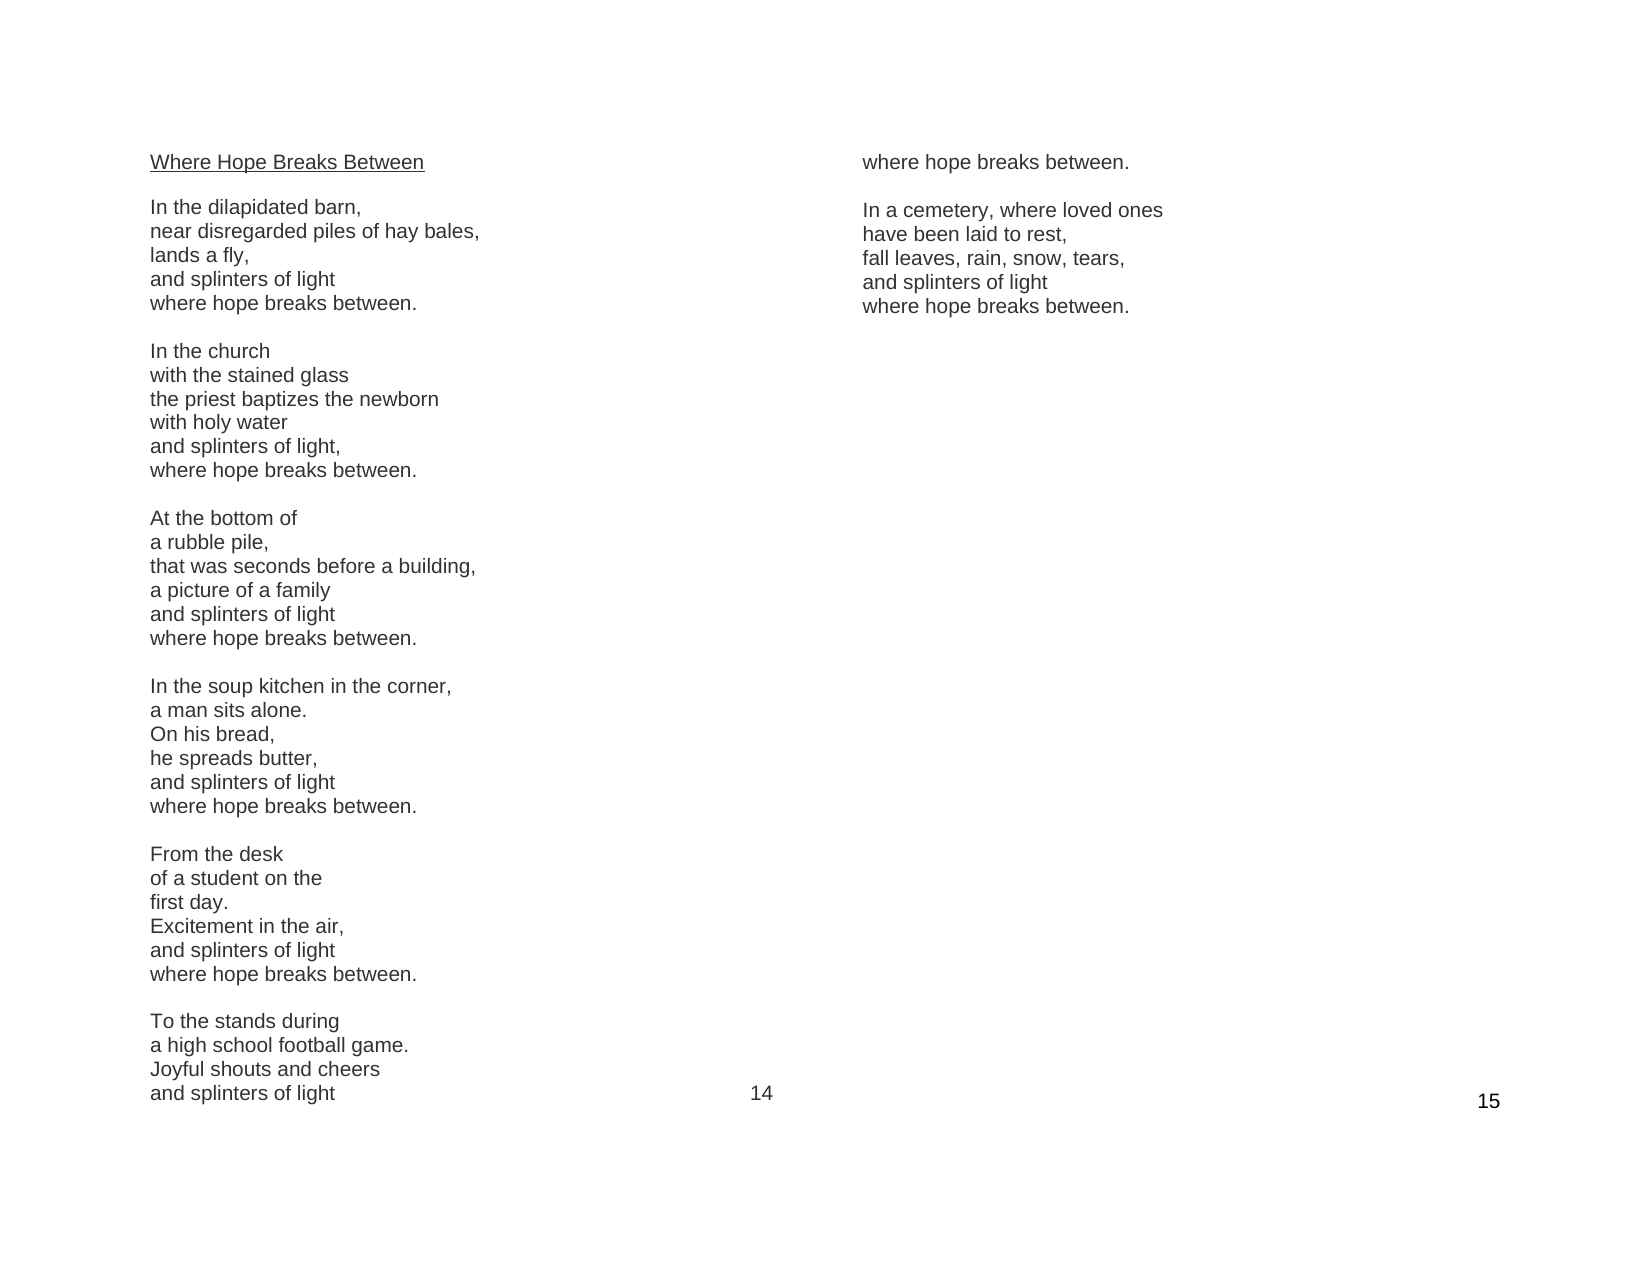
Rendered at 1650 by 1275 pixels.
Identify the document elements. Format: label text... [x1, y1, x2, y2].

text 15 [862, 1089, 1500, 1113]
text Where Hope Breaks Between [150, 150, 787, 174]
text In the dilapidated barn, near disregarded piles of hay bales, lands a fly, and splinters of light where hope breaks between. In the church with the stained glass the priest baptizes the newborn with holy water and splinters of light, where hope breaks between. At the bottom of a rubble pile, that was seconds before a building, a picture of a family and splinters of light where hope breaks between. In the soup kitchen in the corner, a man sits alone. On his bread, he spreads butter, and splinters of light where hope breaks between. From the desk of a student on the first day. Excitement in the air, and splinters of light where hope breaks between. To the stands during a high school football game. Joyful shouts and cheers and splinters of light 14 where hope breaks between. In a cemetery, where loved ones have been laid to rest, fall leaves, rain, snow, tears, and splinters of light where hope breaks between. [150, 195, 787, 1105]
text In the dilapidated barn, near disregarded piles of hay bales, lands a fly, and splinters of light where hope breaks between. In the church with the stained glass the priest baptizes the newborn with holy water and splinters of light, where hope breaks between. At the bottom of a rubble pile, that was seconds before a building, a picture of a family and splinters of light where hope breaks between. In the soup kitchen in the corner, a man sits alone. On his bread, he spreads butter, and splinters of light where hope breaks between. From the desk of a student on the first day. Excitement in the air, and splinters of light where hope breaks between. To the stands during a high school football game. Joyful shouts and cheers and splinters of light 14 where hope breaks between. In a cemetery, where loved ones have been laid to rest, fall leaves, rain, snow, tears, and splinters of light where hope breaks between. [862, 150, 1500, 318]
